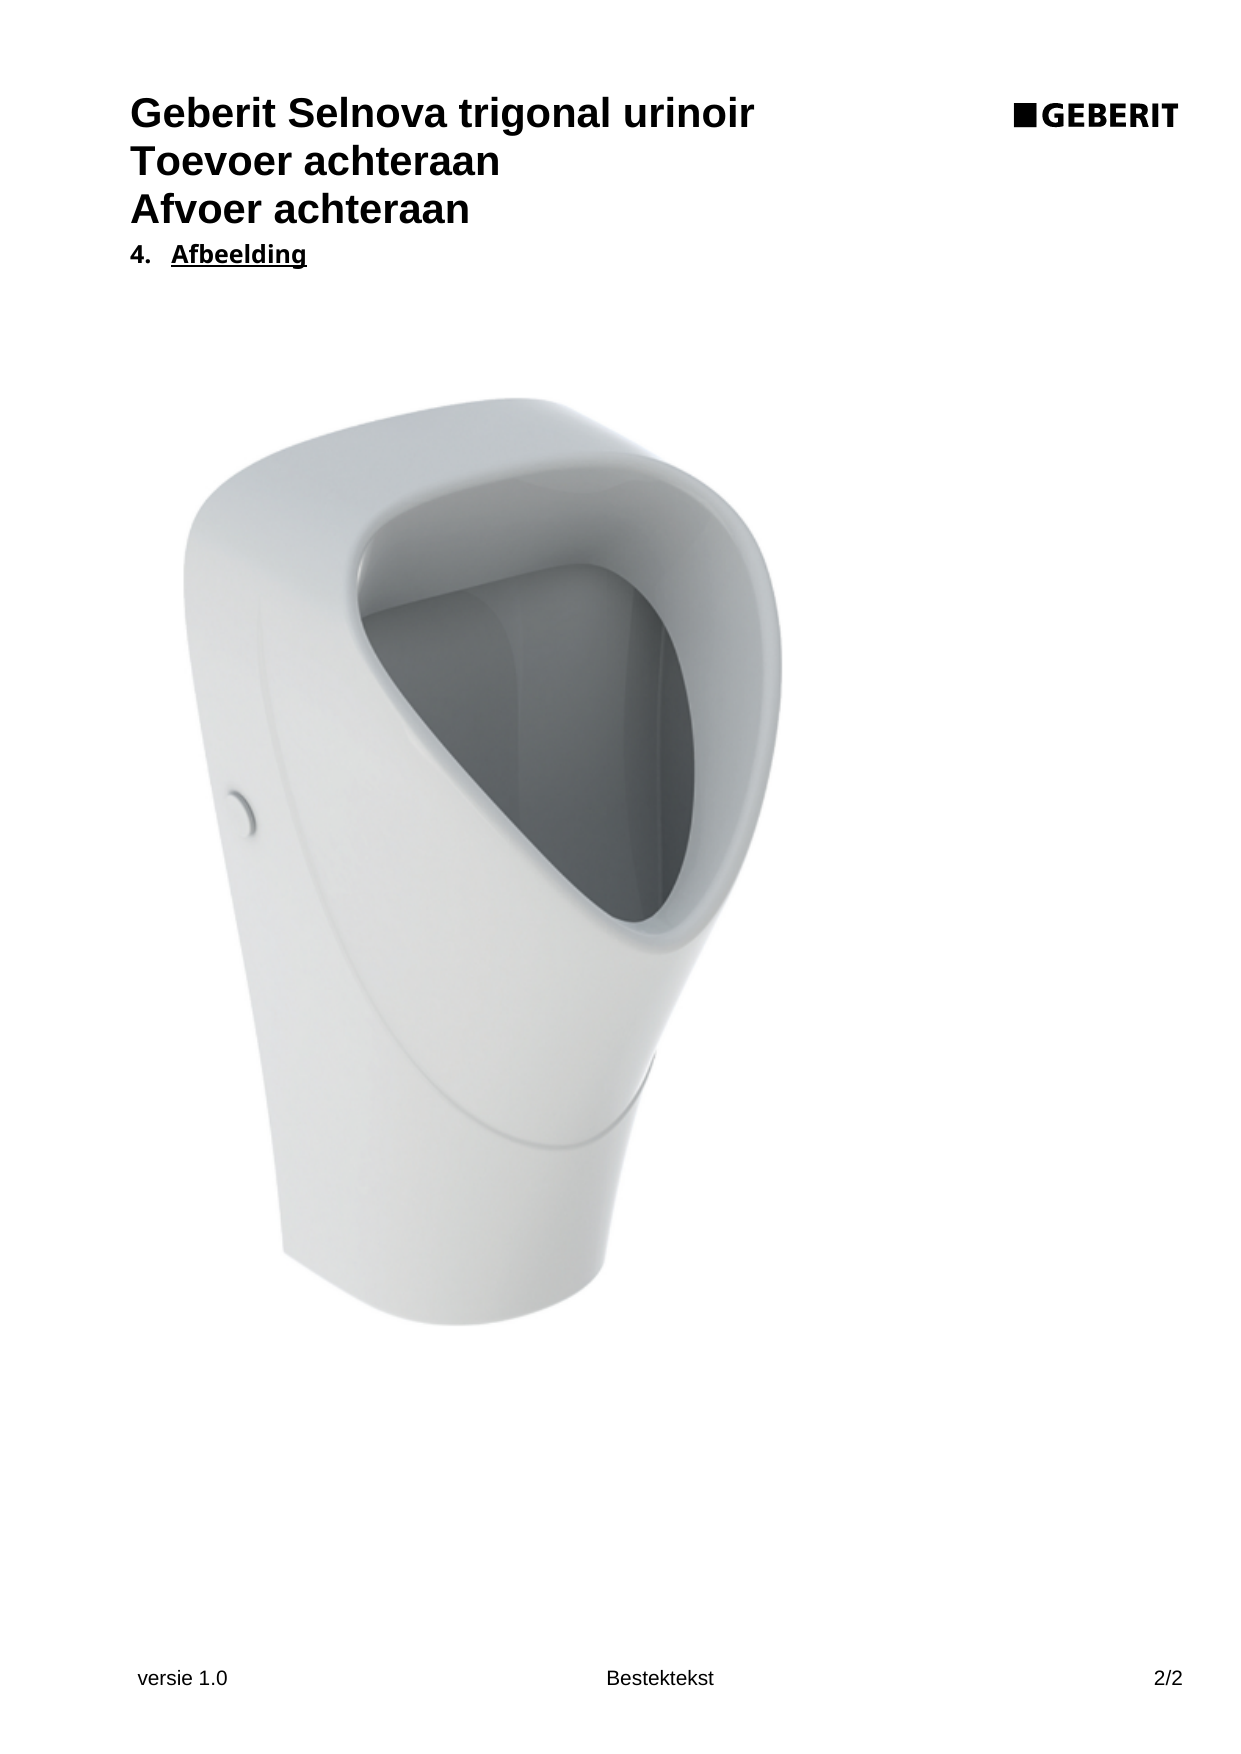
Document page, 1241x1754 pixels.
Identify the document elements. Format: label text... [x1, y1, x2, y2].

subtitle Afbeelding [130, 236, 1110, 270]
picture [129, 381, 798, 1334]
picture [1013, 102, 1179, 128]
